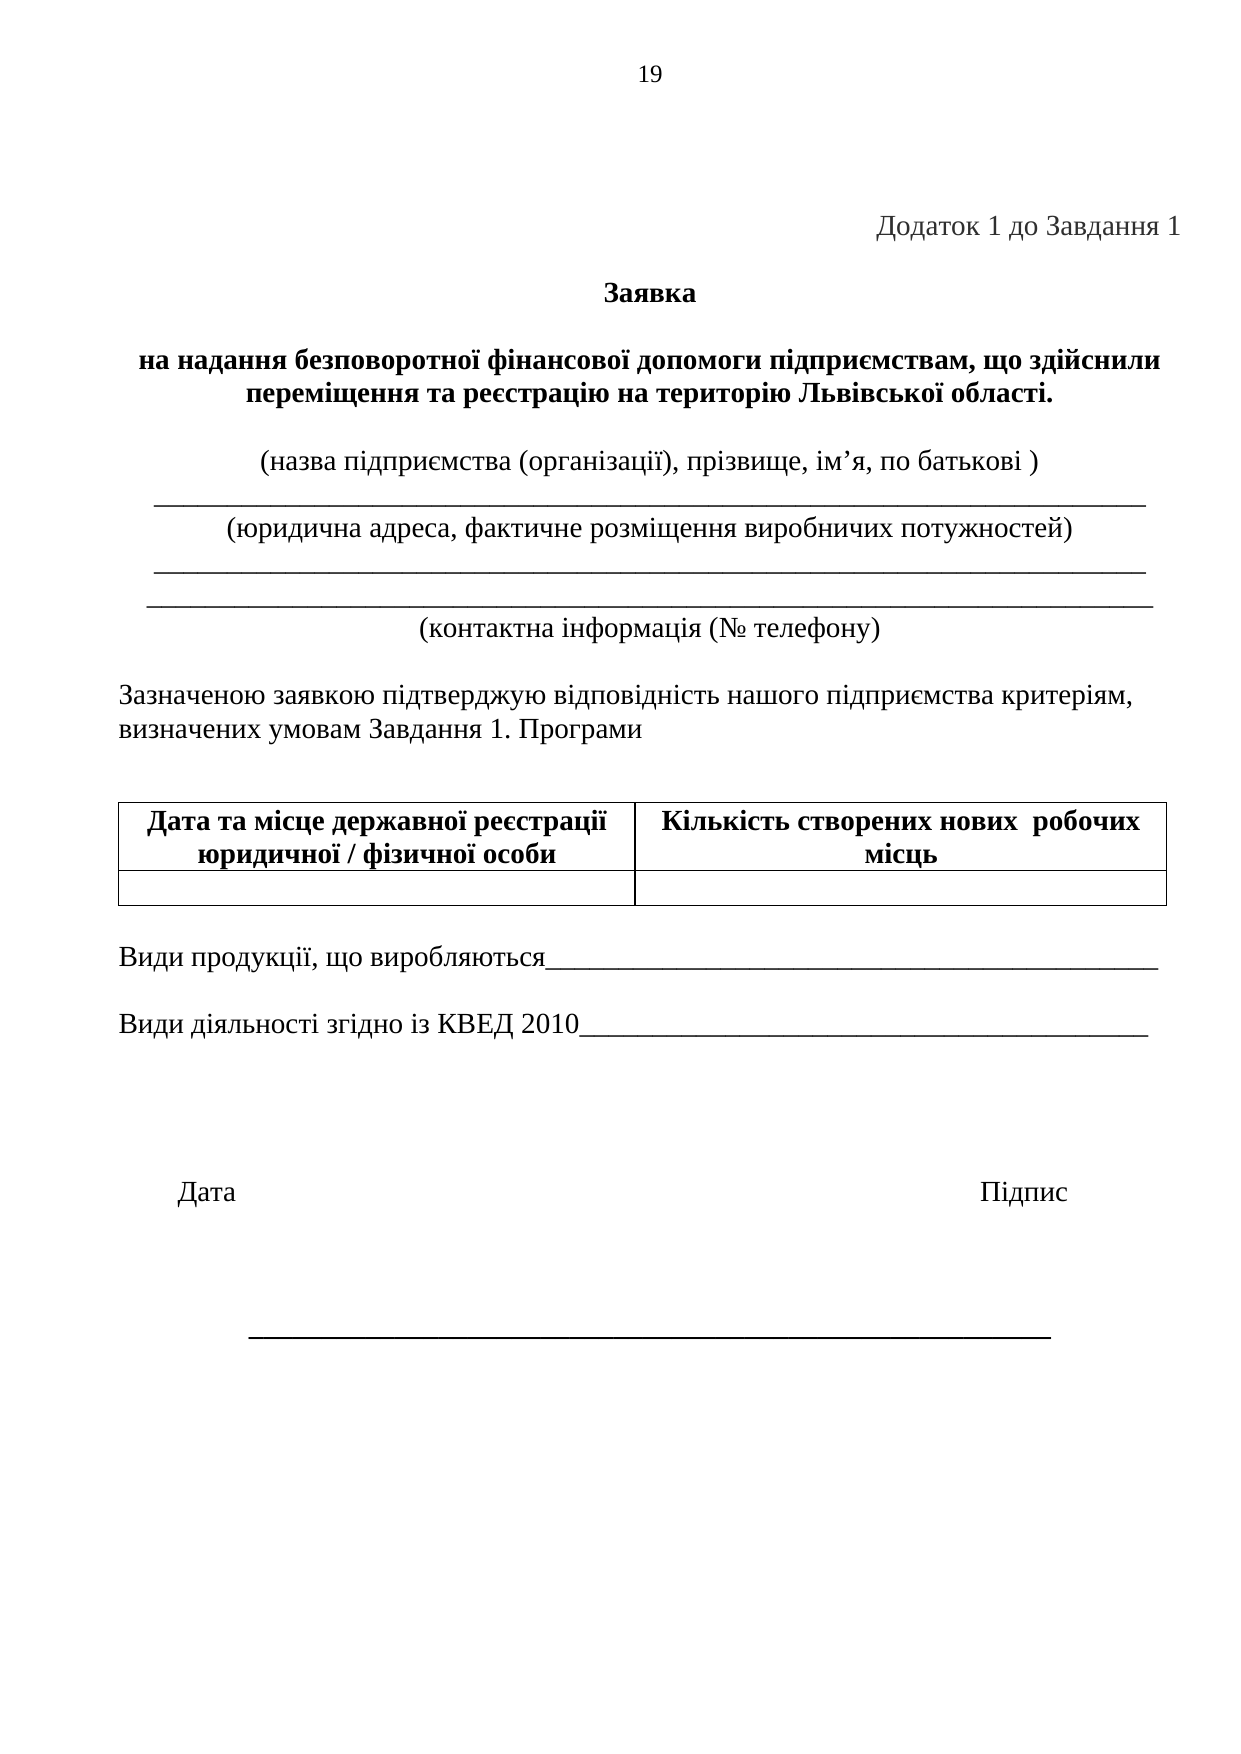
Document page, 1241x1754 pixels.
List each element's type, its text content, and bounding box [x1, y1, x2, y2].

text Заявка [118, 275, 1181, 308]
text ____________________________________________________________________ [118, 476, 1181, 510]
text (юридична адреса, фактичне розміщення виробничих потужностей) ____________________________________________________________________ _____________________________________________________________________ (контактна інформація (№ телефону) [118, 510, 1181, 644]
text Зазначеною заявкою підтверджую відповідність нашого підприємства критеріям, визначених умовам Завдання 1. Програми [118, 644, 1181, 744]
text Види продукції, що виробляються__________________________________________ [118, 939, 1181, 973]
table_header Дата та місце державної реєстрації юридичної / фізичної особи [119, 803, 634, 870]
text Дата Підпис [118, 1174, 1181, 1208]
table_cell [636, 871, 1166, 905]
table_header Кількість створених нових робочих місць [636, 803, 1166, 870]
text Додаток 1 до Завдання 1 [118, 208, 1181, 241]
text _______________________________________________________ [118, 1308, 1181, 1342]
text на надання безповоротної фінансової допомоги підприємствам, що здійснили переміщення та реєстрацію на територію Львівської області. (назва підприємства (організації), прізвище, ім’я, по батькові ) [118, 342, 1181, 476]
table_cell [119, 871, 634, 905]
text Види діяльності згідно із КВЕД 2010_______________________________________ [118, 1006, 1181, 1040]
